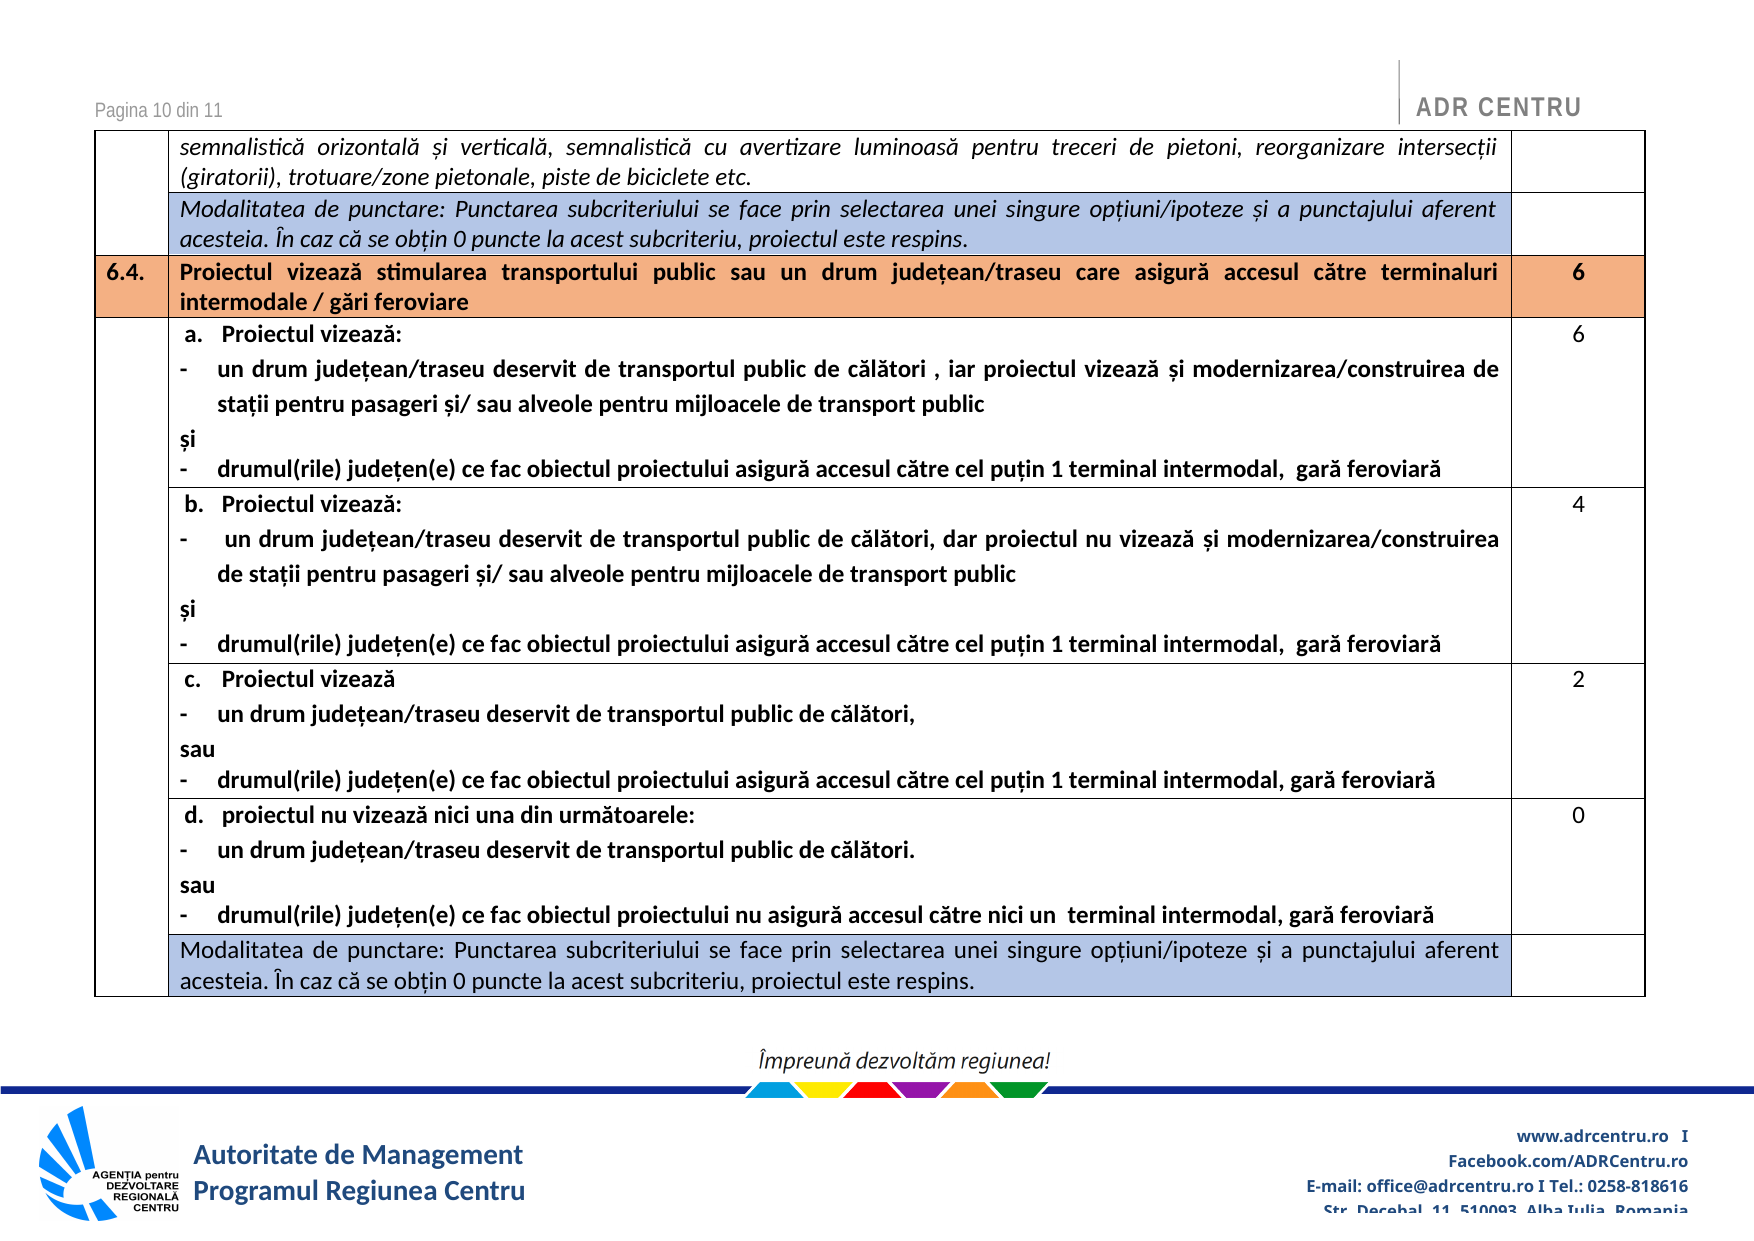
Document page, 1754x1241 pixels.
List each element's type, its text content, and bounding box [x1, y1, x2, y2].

table_cell Modalitatea de punctare: Punctarea subcriteriului se face prin selectarea unei singure opțiuni/ipoteze și a punctajului aferent acesteia. Ȋn caz că se obțin 0 puncte la acest subcriteriu, proiectul este respins. [169, 935, 1511, 996]
table_cell [96, 318, 168, 996]
table_cell Proiectul vizează un drum județean/traseu deservit de transportul public de călători, sau drumul(rile) județen(e) ce fac obiectul proiectului asigură accesul către cel puțin 1 terminal intermodal, gară feroviară [169, 664, 1511, 798]
table_cell 2 [1512, 664, 1644, 798]
table_cell Proiectul vizează: un drum județean/traseu deservit de transportul public de călători , iar proiectul vizează și modernizarea/construirea de stații pentru pasageri și/ sau alveole pentru mijloacele de transport public și drumul(rile) județen(e) ce fac obiectul proiectului asigură accesul către cel puțin 1 terminal intermodal, gară feroviară [169, 318, 1511, 487]
table_cell 4 [1512, 488, 1644, 662]
table_cell Proiectul vizează stimularea transportului public sau un drum județean/traseu care asigură accesul către terminaluri intermodale / gări feroviare [169, 256, 1511, 317]
table_cell proiectul nu vizează nici una din următoarele: un drum județean/traseu deservit de transportul public de călători. sau drumul(rile) județen(e) ce fac obiectul proiectului nu asigură accesul către nici un terminal intermodal, gară feroviară [169, 799, 1511, 934]
table_cell 6.4. [96, 256, 168, 317]
table_cell [1512, 193, 1644, 254]
picture [745, 1047, 1064, 1074]
table_cell 6 [1512, 318, 1644, 487]
table_cell Proiectul vizează: un drum județean/traseu deservit de transportul public de călători, dar proiectul nu vizează și modernizarea/construirea de stații pentru pasageri și/ sau alveole pentru mijloacele de transport public și drumul(rile) județen(e) ce fac obiectul proiectului asigură accesul către cel puțin 1 terminal intermodal, gară feroviară [169, 488, 1511, 662]
table_cell 0 [1512, 131, 1644, 192]
table_cell Modalitatea de punctare: Punctarea subcriteriului se face prin selectarea unei singure opțiuni/ipoteze și a punctajului aferent acesteia. Ȋn caz că se obțin 0 puncte la acest subcriteriu, proiectul este respins. [169, 193, 1511, 254]
table_cell [1512, 935, 1644, 996]
picture [791, 1082, 1754, 1098]
picture [39, 1106, 179, 1221]
table_cell 6 [1512, 256, 1644, 317]
picture [0, 1082, 758, 1098]
table_cell 0 [1512, 799, 1644, 934]
